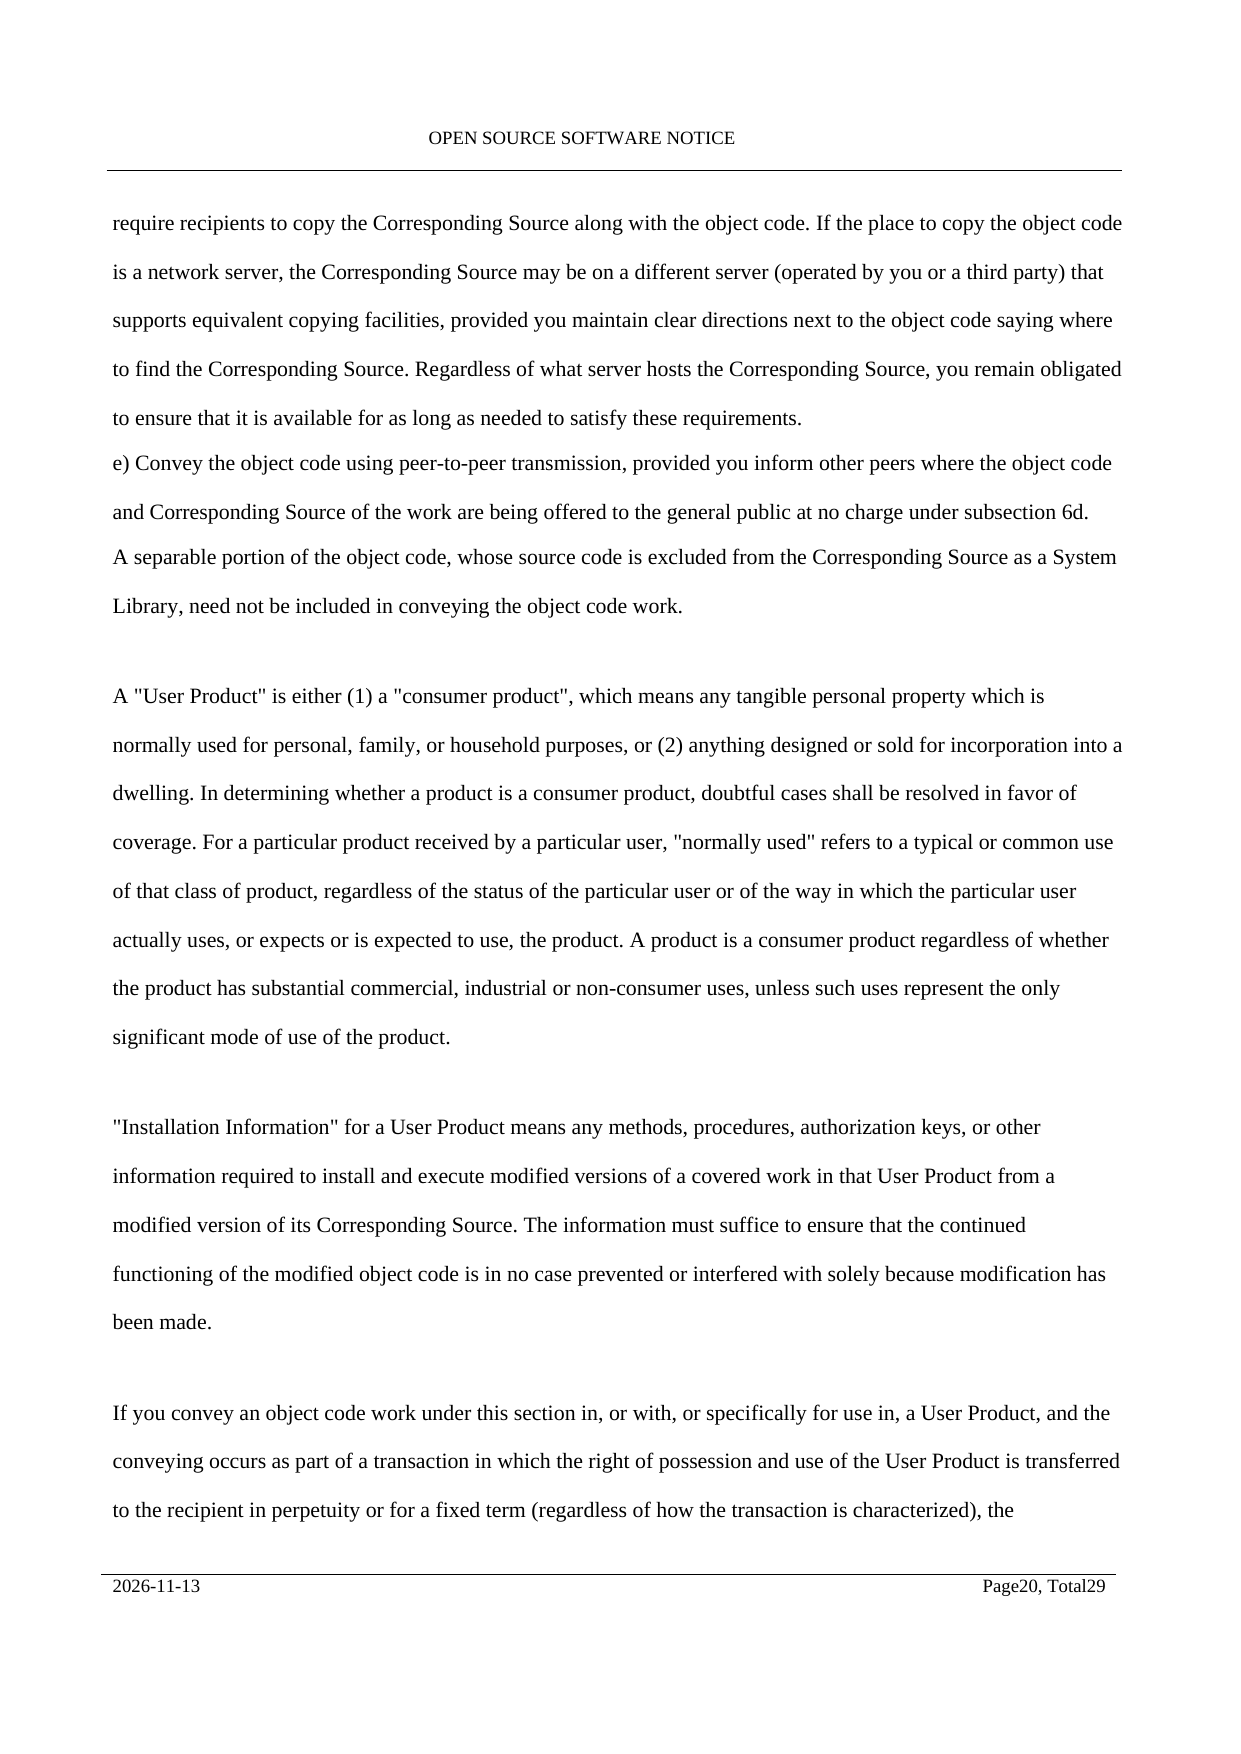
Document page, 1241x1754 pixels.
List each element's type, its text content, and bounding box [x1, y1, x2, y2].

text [112, 206, 1128, 434]
text e) Convey the object code using peer-to-peer transmission, provided you inform other peers where the object code and Corresponding Source of the work are being offered to the general public at no charge under subsection 6d. [112, 446, 1128, 528]
text A "User Product" is either (1) a "consumer product", which means any tangible personal property which is normally used for personal, family, or household purposes, or (2) anything designed or sold for incorporation into a dwelling. In determining whether a product is a consumer product, doubtful cases shall be resolved in favor of coverage. For a particular product received by a particular user, "normally used" refers to a typical or common use of that class of product, regardless of the status of the particular user or of the way in which the particular user actually uses, or expects or is expected to use, the product. A product is a consumer product regardless of whether the product has substantial commercial, industrial or non-consumer uses, unless such uses represent the only significant mode of use of the product. [112, 679, 1128, 1053]
text A separable portion of the object code, whose source code is excluded from the Corresponding Source as a System Library, need not be included in conveying the object code work. [112, 540, 1128, 622]
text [112, 1396, 1128, 1526]
text "Installation Information" for a User Product means any methods, procedures, authorization keys, or other information required to install and execute modified versions of a covered work in that User Product from a modified version of its Corresponding Source. The information must suffice to ensure that the continued functioning of the modified object code is in no case prevented or interfered with solely because modification has been made. [112, 1111, 1128, 1338]
